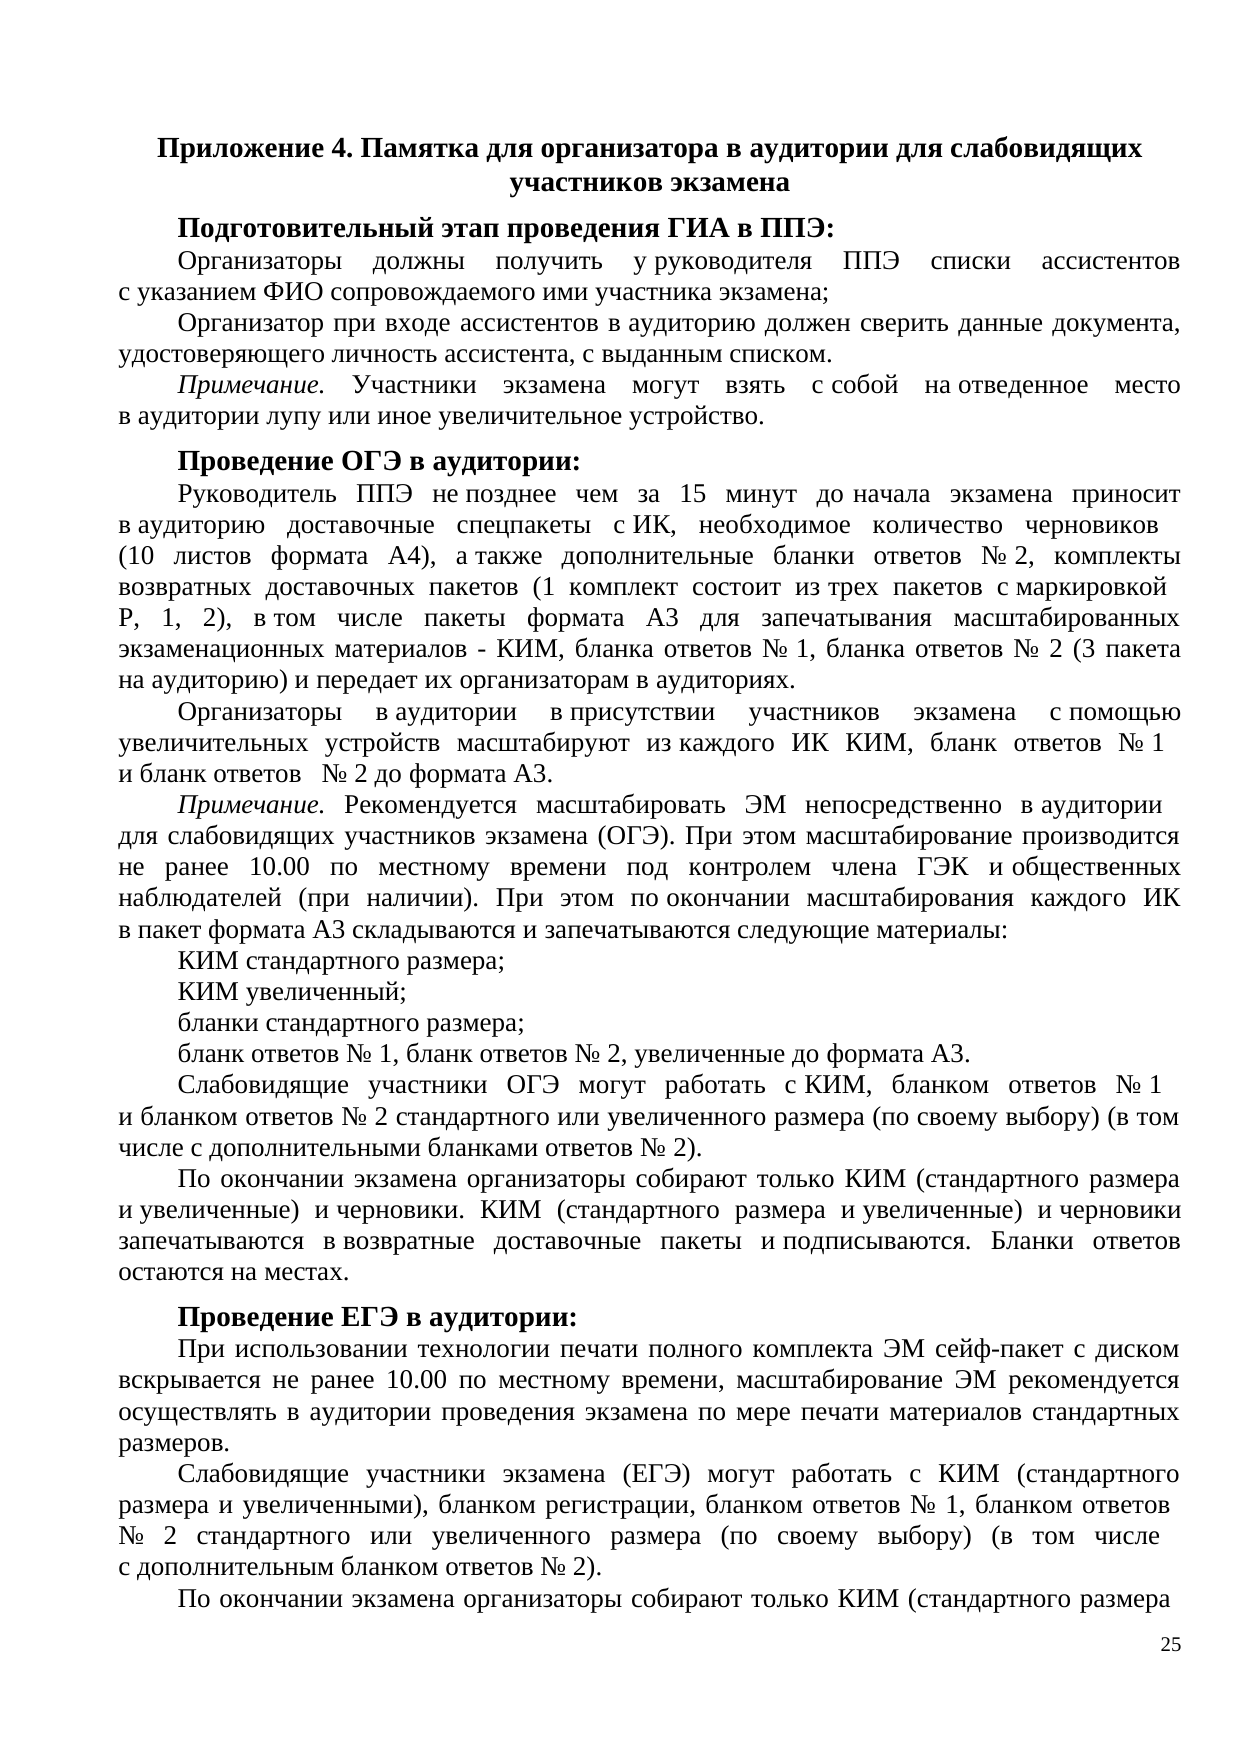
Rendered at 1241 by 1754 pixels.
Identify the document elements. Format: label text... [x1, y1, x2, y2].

text Руководитель ППЭ не позднее чем за 15 минут до начала экзамена приносит в аудиторию доставочные спецпакеты с ИК, необходимое количество черновиков (10 листов формата А4), а также дополнительные бланки ответов № 2, комплекты возвратных доставочных пакетов (1 комплект состоит из трех пакетов с маркировкой Р, 1, 2), в том числе пакеты формата А3 для запечатывания масштабированных экзаменационных материалов - КИМ, бланка ответов № 1, бланка ответов № 2 (3 пакета на аудиторию) и передает их организаторам в аудиториях. [118, 477, 1181, 695]
text Примечание. Участники экзамена могут взять с собой на отведенное место в аудитории лупу или иное увеличительное устройство. [118, 368, 1181, 431]
text Организатор при входе ассистентов в аудиторию должен сверить данные документа, удостоверяющего личность ассистента, с выданным списком. [118, 306, 1181, 368]
text При использовании технологии печати полного комплекта ЭМ сейф-пакет с диском вскрывается не ранее 10.00 по местному времени, масштабирование ЭМ рекомендуется осуществлять в аудитории проведения экзамена по мере печати материалов стандартных размеров. [118, 1332, 1181, 1457]
text Проведение ОГЭ в аудитории: [118, 443, 1181, 477]
text По окончании экзамена организаторы собирают только КИМ (стандартного размера и увеличенные) и черновики. КИМ (стандартного размера и увеличенные) и черновики запечатываются в возвратные доставочные пакеты и подписываются. Бланки ответов остаются на местах. [118, 1162, 1181, 1286]
text Примечание. Рекомендуется масштабировать ЭМ непосредственно в аудитории для слабовидящих участников экзамена (ОГЭ). При этом масштабирование производится не ранее 10.00 по местному времени под контролем члена ГЭК и общественных наблюдателей (при наличии). При этом по окончании масштабирования каждого ИК в пакет формата А3 складываются и запечатываются следующие материалы: [118, 788, 1181, 944]
text бланки стандартного размера; [118, 1006, 1181, 1037]
text бланк ответов № 1, бланк ответов № 2, увеличенные до формата А3. [118, 1037, 1181, 1068]
text Слабовидящие участники ОГЭ могут работать с КИМ, бланком ответов № 1 и бланком ответов № 2 стандартного или увеличенного размера (по своему выбору) (в том числе с дополнительными бланками ответов № 2). [118, 1068, 1181, 1162]
text КИМ стандартного размера; [118, 944, 1181, 975]
subtitle Приложение 4. Памятка для организатора в аудитории для слабовидящих участников экзамена [118, 131, 1181, 198]
text КИМ увеличенный; [118, 975, 1181, 1006]
text Организаторы в аудитории в присутствии участников экзамена с помощью увеличительных устройств масштабируют из каждого ИК КИМ, бланк ответов № 1 и бланк ответов № 2 до формата А3. [118, 695, 1181, 788]
text Подготовительный этап проведения ГИА в ППЭ: [118, 210, 1181, 244]
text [118, 1582, 1181, 1613]
text Организаторы должны получить у руководителя ППЭ списки ассистентов с указанием ФИО сопровождаемого ими участника экзамена; [118, 244, 1181, 306]
text Проведение ЕГЭ в аудитории: [118, 1299, 1181, 1332]
text Слабовидящие участники экзамена (ЕГЭ) могут работать с КИМ (стандартного размера и увеличенными), бланком регистрации, бланком ответов № 1, бланком ответов № 2 стандартного или увеличенного размера (по своему выбору) (в том числе с дополнительным бланком ответов № 2). [118, 1457, 1181, 1582]
